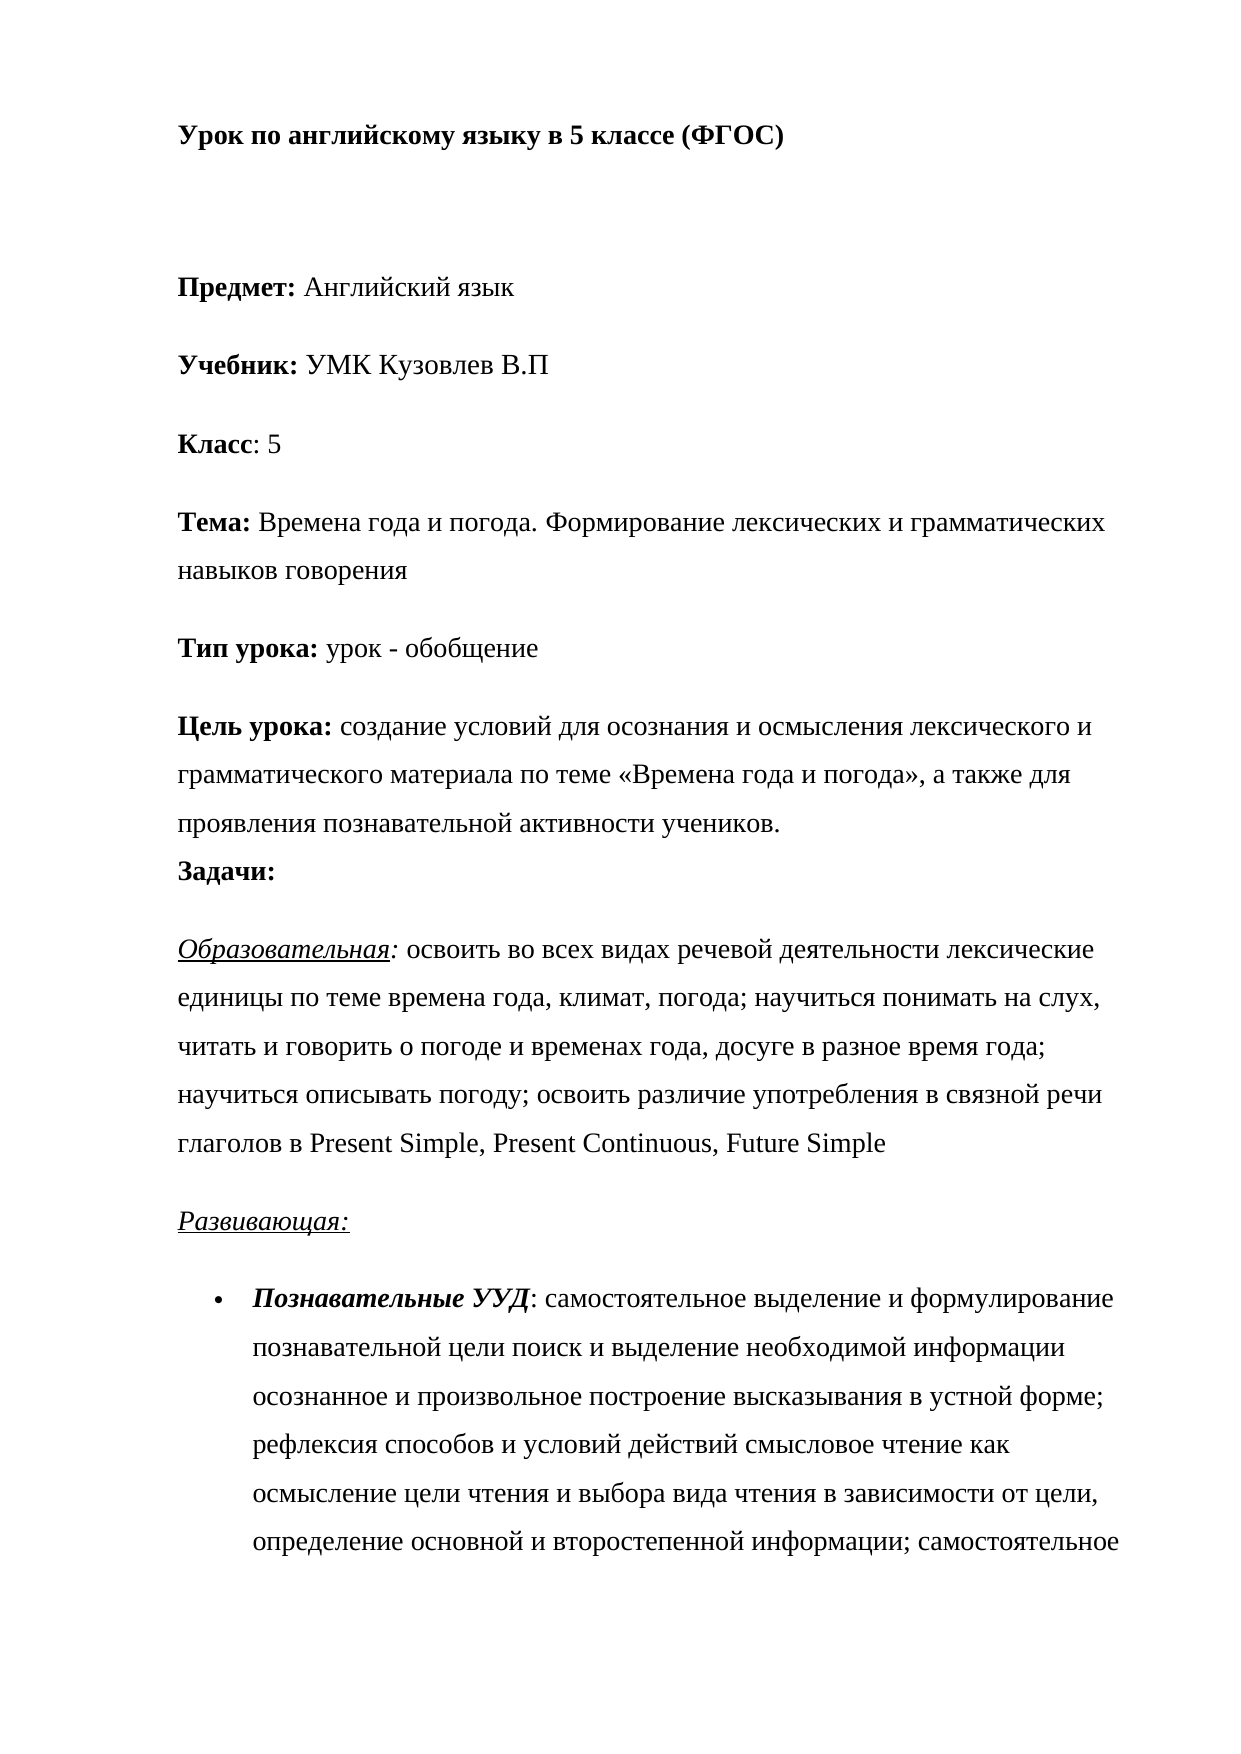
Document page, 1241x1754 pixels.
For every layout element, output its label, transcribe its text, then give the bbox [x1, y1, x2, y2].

text Развивающая: [177, 1204, 1152, 1236]
text Цель урока: создание условий для осознания и осмысления лексического и грамматического материала по теме «Времена года и погода», а также для проявления познавательной активности учеников. Задачи: [177, 708, 1152, 887]
text Учебник: УМК Кузовлев В.П [177, 347, 1152, 381]
text Класс: 5 [177, 427, 1152, 459]
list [215, 1281, 1152, 1557]
text Урок по английскому языку в 5 классе (ФГОС) [177, 118, 1152, 151]
text Образовательная: освоить во всех видах речевой деятельности лексические единицы по теме времена года, климат, погода; научиться понимать на слух, читать и говорить о погоде и временах года, досуге в разное время года; научиться описывать погоду; освоить различие употребления в связной речи глаголов в Present Simple, Present Continuous, Future Simple [177, 932, 1152, 1158]
text Предмет: Английский язык [177, 270, 1152, 302]
text Тип урока: урок - обобщение [177, 631, 1152, 663]
text Тема: Времена года и погода. Формирование лексических и грамматических навыков говорения [177, 504, 1152, 586]
